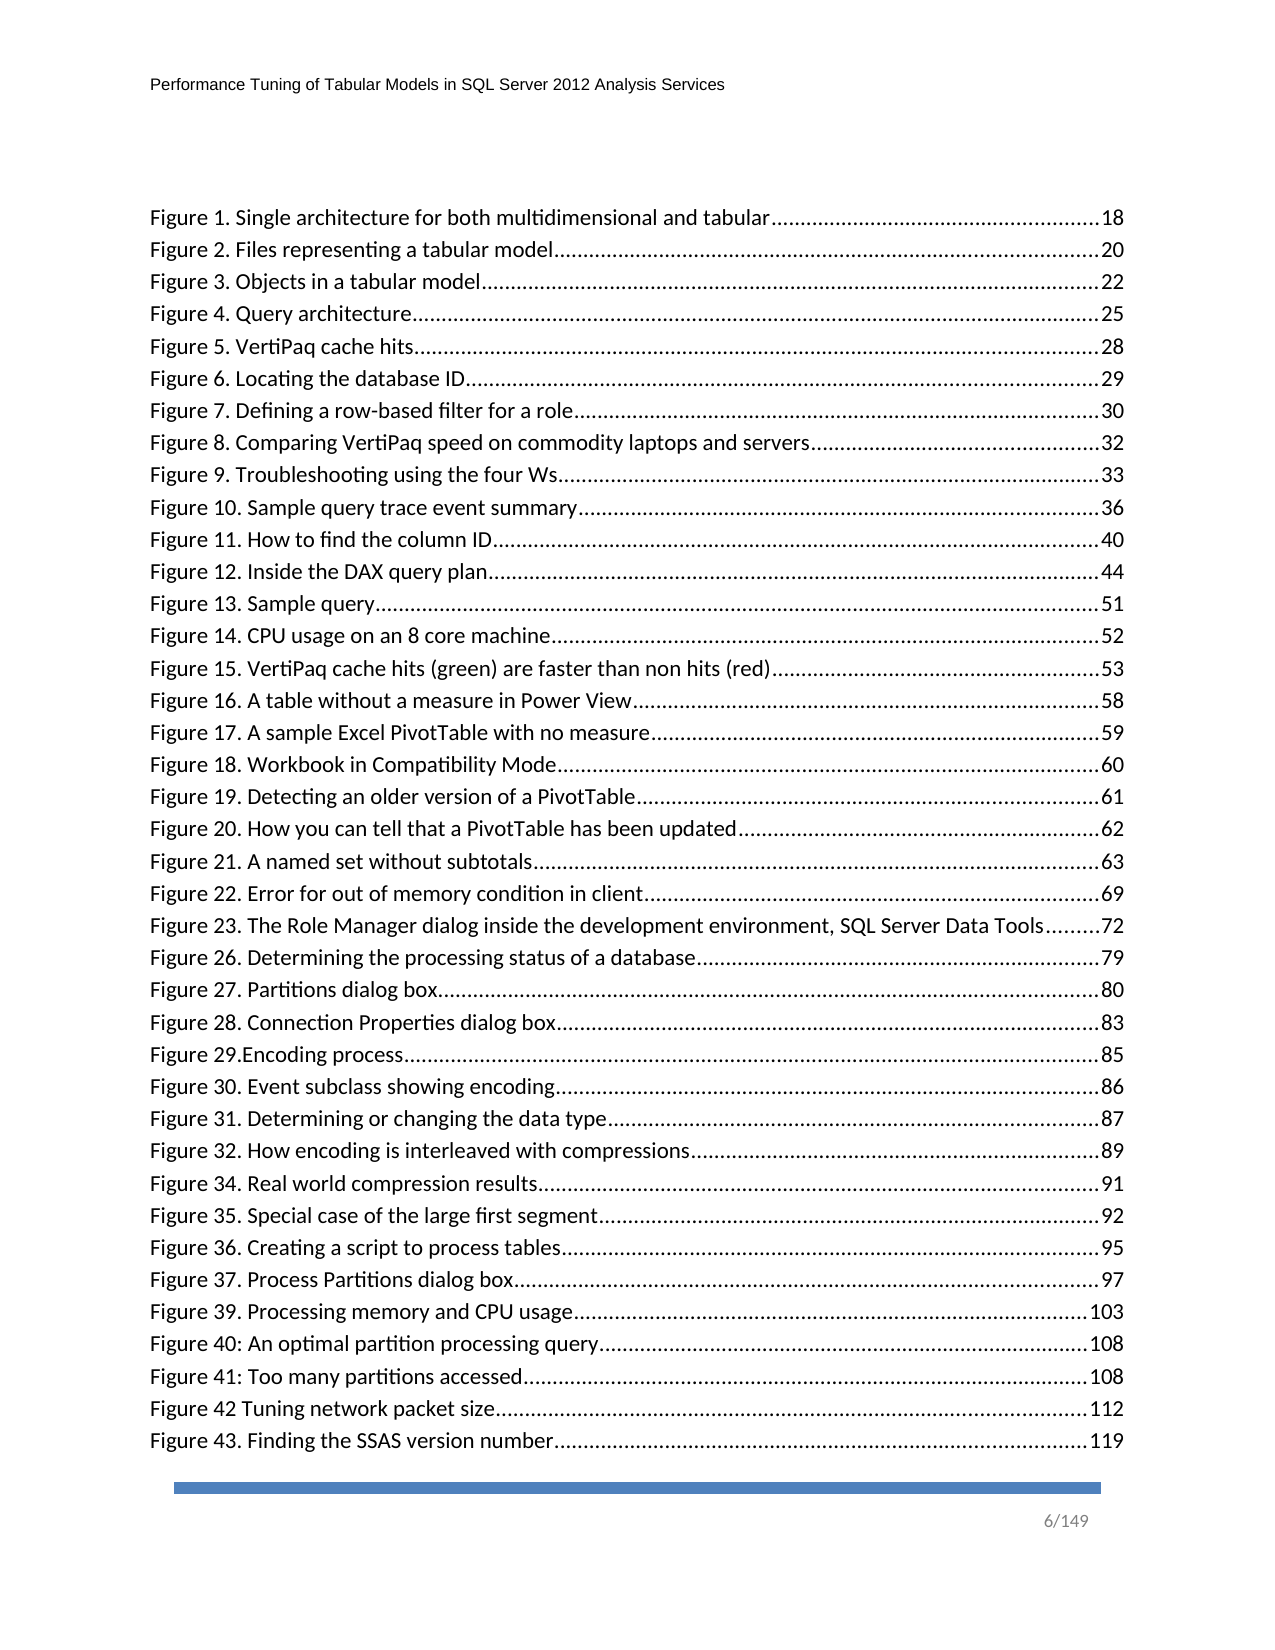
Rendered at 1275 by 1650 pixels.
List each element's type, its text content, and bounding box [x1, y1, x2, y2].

text Figure 17. A sample Excel PivotTable with no measure 59 [150, 718, 1125, 746]
text Figure 28. Connection Properties dialog box 83 [150, 1008, 1125, 1036]
text Figure 4. Query architecture 25 [150, 299, 1125, 328]
text Figure 27. Partitions dialog box 80 [150, 976, 1125, 1003]
text Figure 18. Workbook in Compatibility Mode 60 [150, 750, 1125, 778]
text Figure 32. How encoding is interleaved with compressions 89 [150, 1136, 1125, 1164]
text Figure 16. A table without a measure in Power View 58 [150, 686, 1125, 714]
text Figure 11. How to find the column ID 40 [150, 525, 1125, 553]
text Figure 6. Locating the database ID 29 [150, 364, 1125, 392]
text Figure 12. Inside the DAX query plan 44 [150, 557, 1125, 585]
text Figure 15. VertiPaq cache hits (green) are faster than non hits (red) 53 [150, 654, 1125, 682]
text Figure 21. A named set without subtotals 63 [150, 847, 1125, 875]
text Figure 30. Event subclass showing encoding 86 [150, 1072, 1125, 1100]
text Figure 20. How you can tell that a PivotTable has been updated 62 [150, 814, 1125, 843]
text Figure 10. Sample query trace event summary 36 [150, 493, 1125, 521]
text Figure 7. Defining a row-based filter for a role 30 [150, 396, 1125, 424]
text Figure 14. CPU usage on an 8 core machine 52 [150, 621, 1125, 649]
text Figure 1. Single architecture for both multidimensional and tabular 18 [150, 203, 1125, 231]
text Figure 3. Objects in a tabular model 22 [150, 267, 1125, 295]
text Figure 8. Comparing VertiPaq speed on commodity laptops and servers 32 [150, 428, 1125, 456]
text Figure 39. Processing memory and CPU usage 103 [150, 1297, 1125, 1325]
text Figure 26. Determining the processing status of a database 79 [150, 943, 1125, 971]
text Figure 41: Too many partitions accessed 108 [150, 1362, 1125, 1390]
text Figure 34. Real world compression results 91 [150, 1169, 1125, 1197]
text Figure 37. Process Partitions dialog box 97 [150, 1265, 1125, 1293]
text Figure 2. Files representing a tabular model 20 [150, 235, 1125, 263]
text Figure 5. VertiPaq cache hits 28 [150, 332, 1125, 360]
text Figure 9. Troubleshooting using the four Ws 33 [150, 461, 1125, 488]
text Figure 40: An optimal partition processing query 108 [150, 1329, 1125, 1358]
text Figure 36. Creating a script to process tables 95 [150, 1233, 1125, 1261]
text Figure 22. Error for out of memory condition in client 69 [150, 879, 1125, 907]
text Figure 23. The Role Manager dialog inside the development environment, SQL Server Data Tools 72 [150, 911, 1125, 939]
text Figure 31. Determining or changing the data type 87 [150, 1104, 1125, 1132]
text Figure 43. Finding the SSAS version number 119 [150, 1426, 1125, 1454]
text Figure 42 Tuning network packet size 112 [150, 1394, 1125, 1422]
text Figure 29.Encoding process 85 [150, 1040, 1125, 1068]
text Figure 35. Special case of the large first segment 92 [150, 1201, 1125, 1229]
text Figure 19. Detecting an older version of a PivotTable 61 [150, 782, 1125, 810]
text Figure 13. Sample query 51 [150, 589, 1125, 617]
